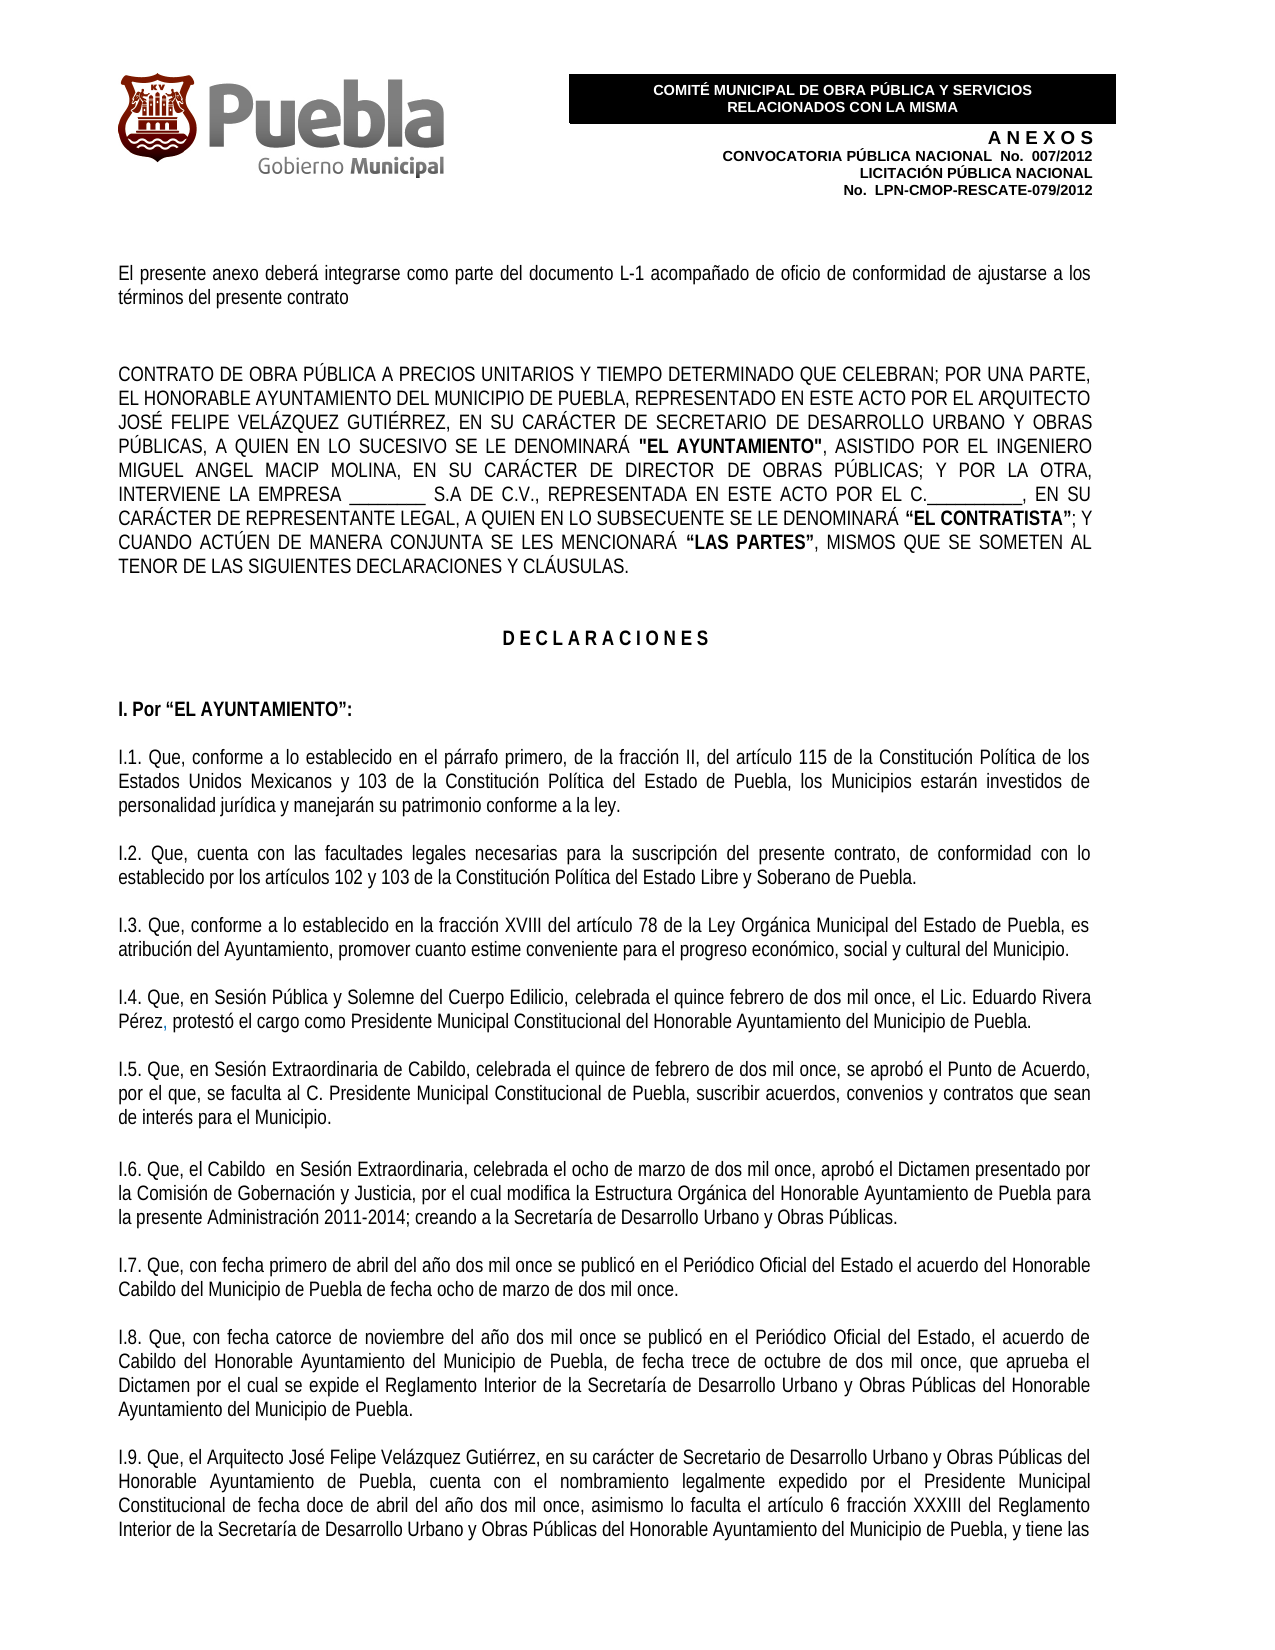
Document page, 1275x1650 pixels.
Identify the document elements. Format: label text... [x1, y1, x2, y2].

text CONTRATO DE OBRA PÚBLICA A PRECIOS UNITARIOS Y TIEMPO DETERMINADO QUE CELEBRAN; POR UNA PARTE, EL HONORABLE AYUNTAMIENTO DEL MUNICIPIO DE PUEBLA, REPRESENTADO EN ESTE ACTO POR EL ARQUITECTO JOSÉ FELIPE VELÁZQUEZ GUTIÉRREZ, EN SU CARÁCTER DE SECRETARIO DE DESARROLLO URBANO Y OBRAS PÚBLICAS, A QUIEN EN LO SUCESIVO SE LE DENOMINARÁ "EL AYUNTAMIENTO", ASISTIDO POR EL INGENIERO MIGUEL ANGEL MACIP MOLINA, EN SU CARÁCTER DE DIRECTOR DE OBRAS PÚBLICAS; Y POR LA OTRA, INTERVIENE LA EMPRESA ________ S.A DE C.V., REPRESENTADA EN ESTE ACTO POR EL C.__________, EN SU CARÁCTER DE REPRESENTANTE LEGAL, A QUIEN EN LO SUBSECUENTE SE LE DENOMINARÁ “EL CONTRATISTA”; Y CUANDO ACTÚEN DE MANERA CONJUNTA SE LES MENCIONARÁ “LAS PARTES”, MISMOS QUE SE SOMETEN AL TENOR DE LAS SIGUIENTES DECLARACIONES Y CLÁUSULAS. [118, 362, 1092, 577]
text I. Por “EL AYUNTAMIENTO”: [118, 697, 1092, 721]
picture [118, 73, 444, 178]
text El presente anexo deberá integrarse como parte del documento L-1 acompañado de oficio de conformidad de ajustarse a los términos del presente contrato [118, 261, 1092, 309]
text I.7. Que, con fecha primero de abril del año dos mil once se publicó en el Periódico Oficial del Estado el acuerdo del Honorable Cabildo del Municipio de Puebla de fecha ocho de marzo de dos mil once. [118, 1253, 1092, 1301]
text I.1. Que, conforme a lo establecido en el párrafo primero, de la fracción II, del artículo 115 de la Constitución Política de los Estados Unidos Mexicanos y 103 de la Constitución Política del Estado de Puebla, los Municipios estarán investidos de personalidad jurídica y manejarán su patrimonio conforme a la ley. [118, 745, 1092, 817]
text I.4. Que, en Sesión Pública y Solemne del Cuerpo Edilicio, celebrada el quince febrero de dos mil once, el Lic. Eduardo Rivera Pérez, protestó el cargo como Presidente Municipal Constitucional del Honorable Ayuntamiento del Municipio de Puebla. [118, 985, 1092, 1033]
text I.2. Que, cuenta con las facultades legales necesarias para la suscripción del presente contrato, de conformidad con lo establecido por los artículos 102 y 103 de la Constitución Política del Estado Libre y Soberano de Puebla. [118, 841, 1092, 889]
text D E C L A R A C I O N E S [118, 625, 1092, 649]
text I.5. Que, en Sesión Extraordinaria de Cabildo, celebrada el quince de febrero de dos mil once, se aprobó el Punto de Acuerdo, por el que, se faculta al C. Presidente Municipal Constitucional de Puebla, suscribir acuerdos, convenios y contratos que sean de interés para el Municipio. [118, 1057, 1092, 1128]
text I.8. Que, con fecha catorce de noviembre del año dos mil once se publicó en el Periódico Oficial del Estado, el acuerdo de Cabildo del Honorable Ayuntamiento del Municipio de Puebla, de fecha trece de octubre de dos mil once, que aprueba el Dictamen por el cual se expide el Reglamento Interior de la Secretaría de Desarrollo Urbano y Obras Públicas del Honorable Ayuntamiento del Municipio de Puebla. [118, 1325, 1092, 1421]
text I.6. Que, el Cabildo en Sesión Extraordinaria, celebrada el ocho de marzo de dos mil once, aprobó el Dictamen presentado por la Comisión de Gobernación y Justicia, por el cual modifica la Estructura Orgánica del Honorable Ayuntamiento de Puebla para la presente Administración 2011-2014; creando a la Secretaría de Desarrollo Urbano y Obras Públicas. [118, 1157, 1092, 1229]
text I.3. Que, conforme a lo establecido en la fracción XVIII del artículo 78 de la Ley Orgánica Municipal del Estado de Puebla, es atribución del Ayuntamiento, promover cuanto estime conveniente para el progreso económico, social y cultural del Municipio. [118, 913, 1092, 961]
